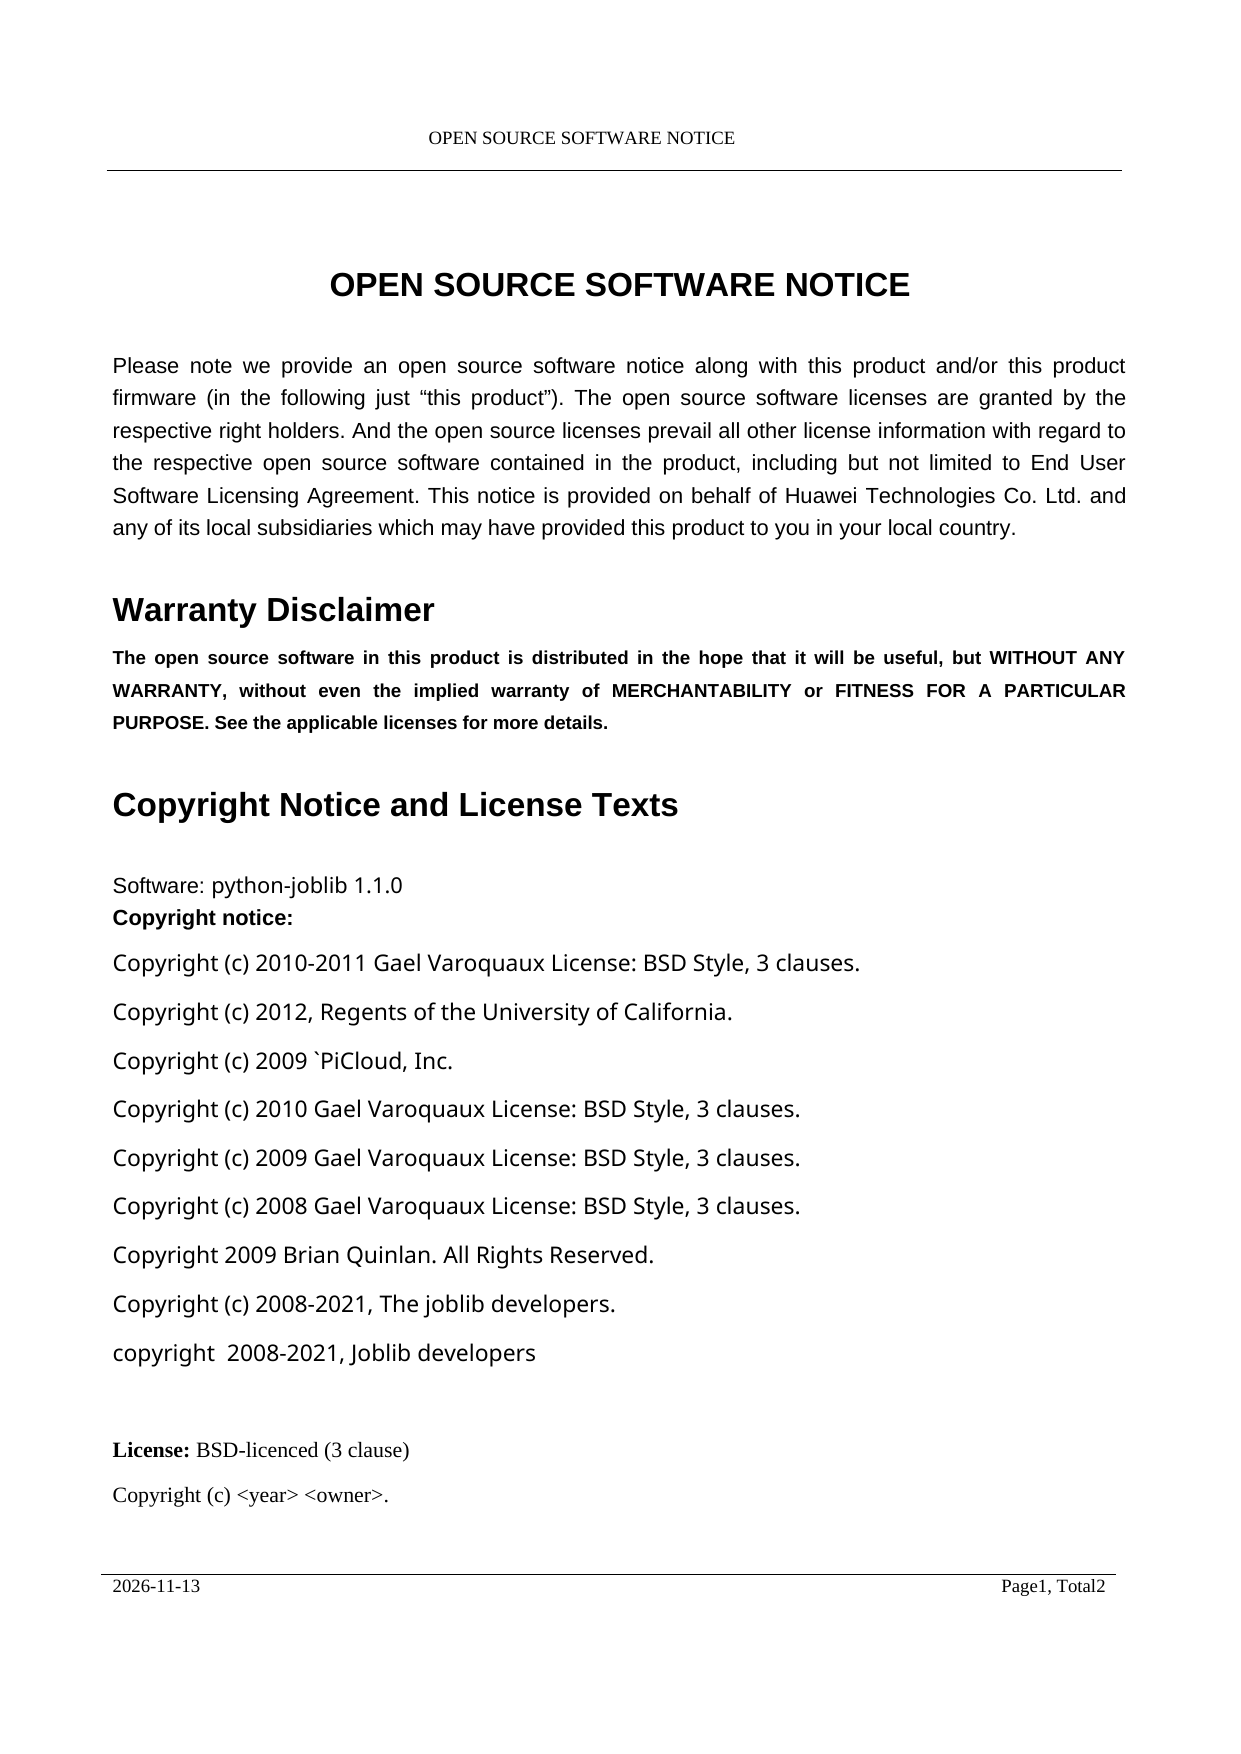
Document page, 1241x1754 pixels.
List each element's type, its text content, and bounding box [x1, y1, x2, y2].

text OPEN SOURCE SOFTWARE NOTICE [112, 251, 1128, 316]
text Copyright Notice and License Texts [112, 771, 1128, 836]
text The open source software in this product is distributed in the hope that it will be useful, but WITHOUT ANY WARRANTY, without even the implied warranty of MERCHANTABILITY or FITNESS FOR A PARTICULAR PURPOSE. See the applicable licenses for more details. [112, 641, 1128, 739]
text Software: python-joblib 1.1.0 [112, 869, 1128, 901]
text Warranty Disclaimer [112, 576, 1128, 641]
text Copyright (c) 2010 Gael Varoquaux License: BSD Style, 3 clauses. Copyright (c) 2009 Gael Varoquaux License: BSD Style, 3 clauses. Copyright (c) 2008 Gael Varoquaux License: BSD Style, 3 clauses. Copyright 2009 Brian Quinlan. All Rights Reserved. Copyright (c) 2008-2021, The joblib developers. copyright 2008-2021, Joblib developers [112, 1092, 1128, 1417]
text Copyright (c) 2010-2011 Gael Varoquaux License: BSD Style, 3 clauses. Copyright (c) 2012, Regents of the University of California. Copyright (c) 2009 `PiCloud, Inc. [112, 947, 1128, 1077]
text Copyright notice: [112, 901, 1128, 934]
text Copyright (c) <year> <owner>. [112, 1478, 1128, 1511]
text License: BSD-licenced (3 clause) [112, 1433, 1128, 1466]
text Please note we provide an open source software notice along with this product and/or this product firmware (in the following just “this product”). The open source software licenses are granted by the respective right holders. And the open source licenses prevail all other license information with regard to the respective open source software contained in the product, including but not limited to End User Software Licensing Agreement. This notice is provided on behalf of Huawei Technologies Co. Ltd. and any of its local subsidiaries which may have provided this product to you in your local country. [112, 349, 1128, 544]
